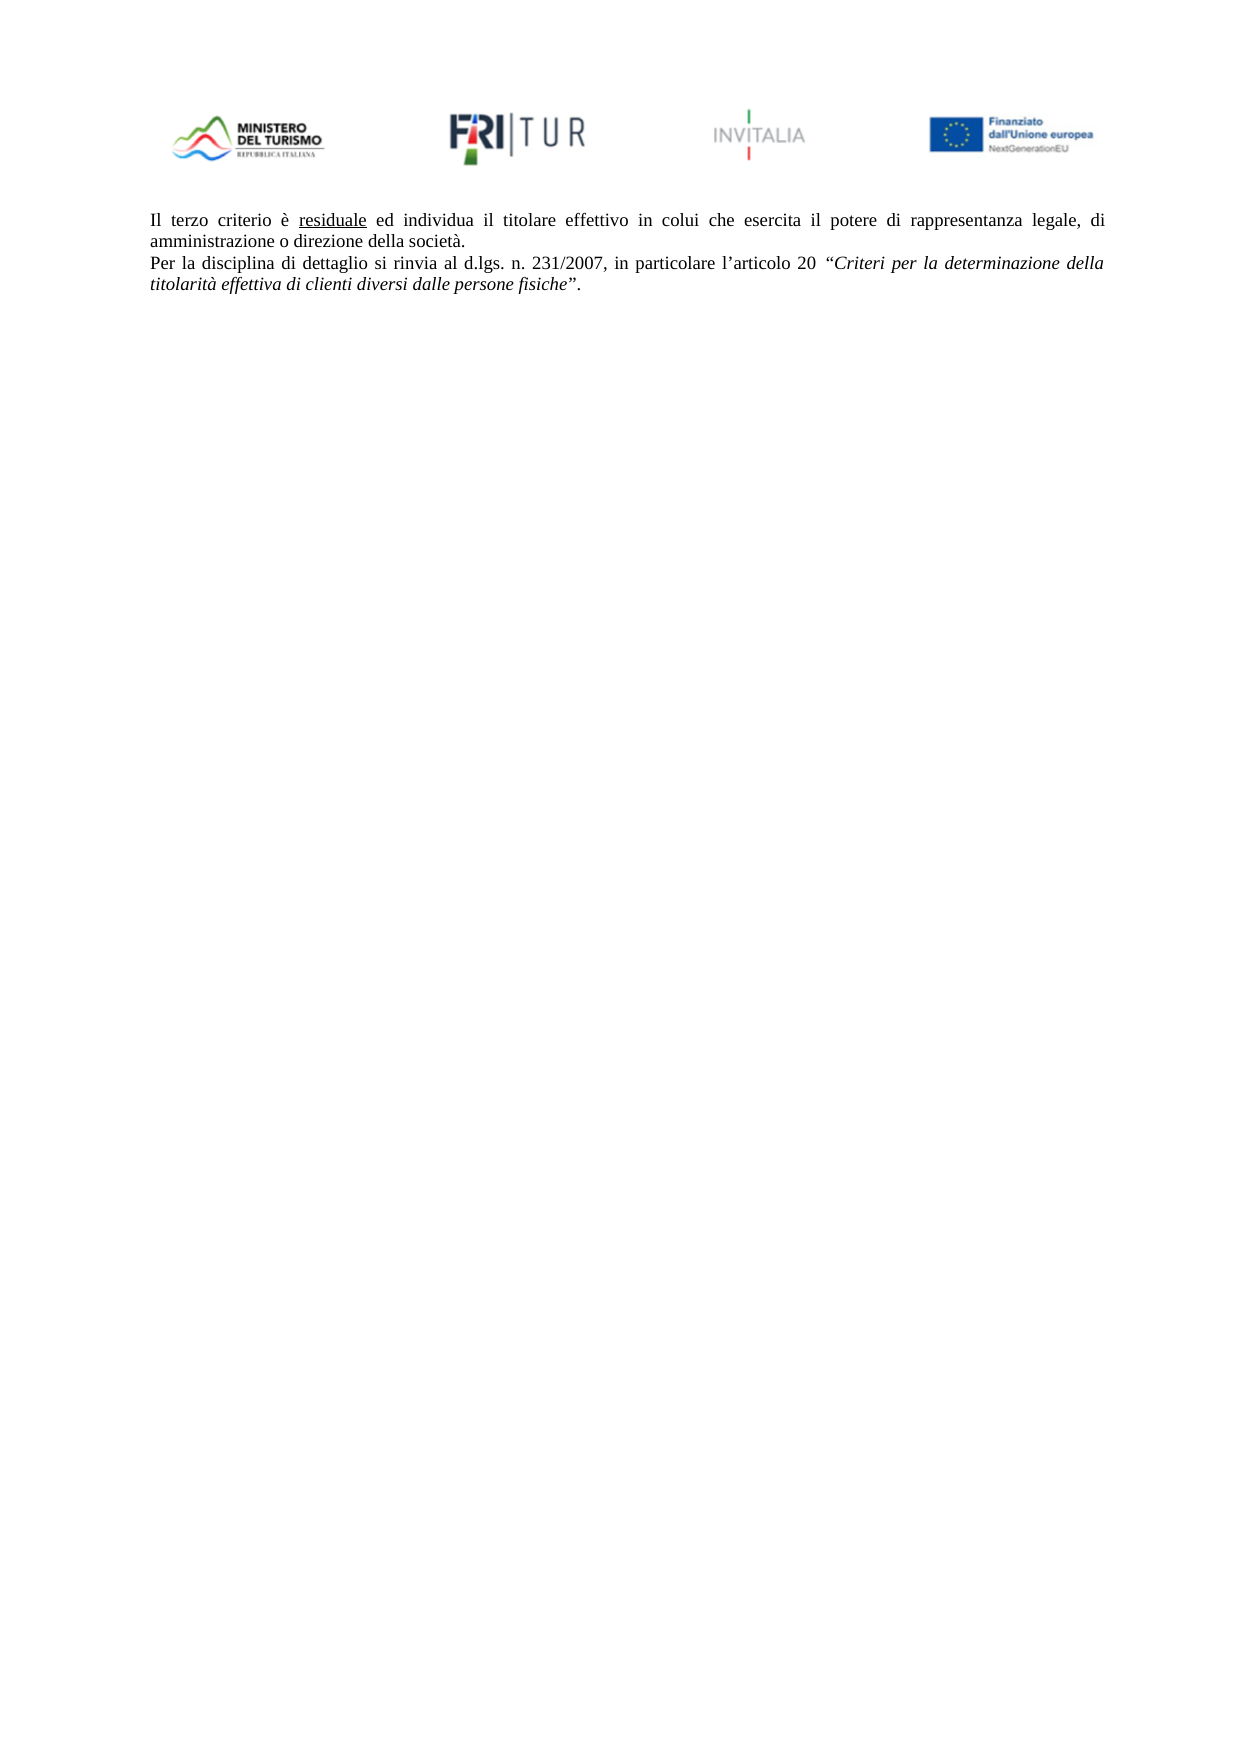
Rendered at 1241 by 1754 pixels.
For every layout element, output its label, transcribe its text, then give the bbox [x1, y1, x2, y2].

text Il terzo criterio è residuale ed individua il titolare effettivo in colui che esercita il potere di rappresentanza legale, di amministrazione o direzione della società. [150, 209, 1106, 252]
text Per la disciplina di dettaglio si rinvia al d.lgs. n. 231/2007, in particolare l’articolo 20 “Criteri per la determinazione della titolarità effettiva di clienti diversi dalle persone fisiche”. [150, 252, 1106, 295]
picture [150, 93, 1107, 180]
